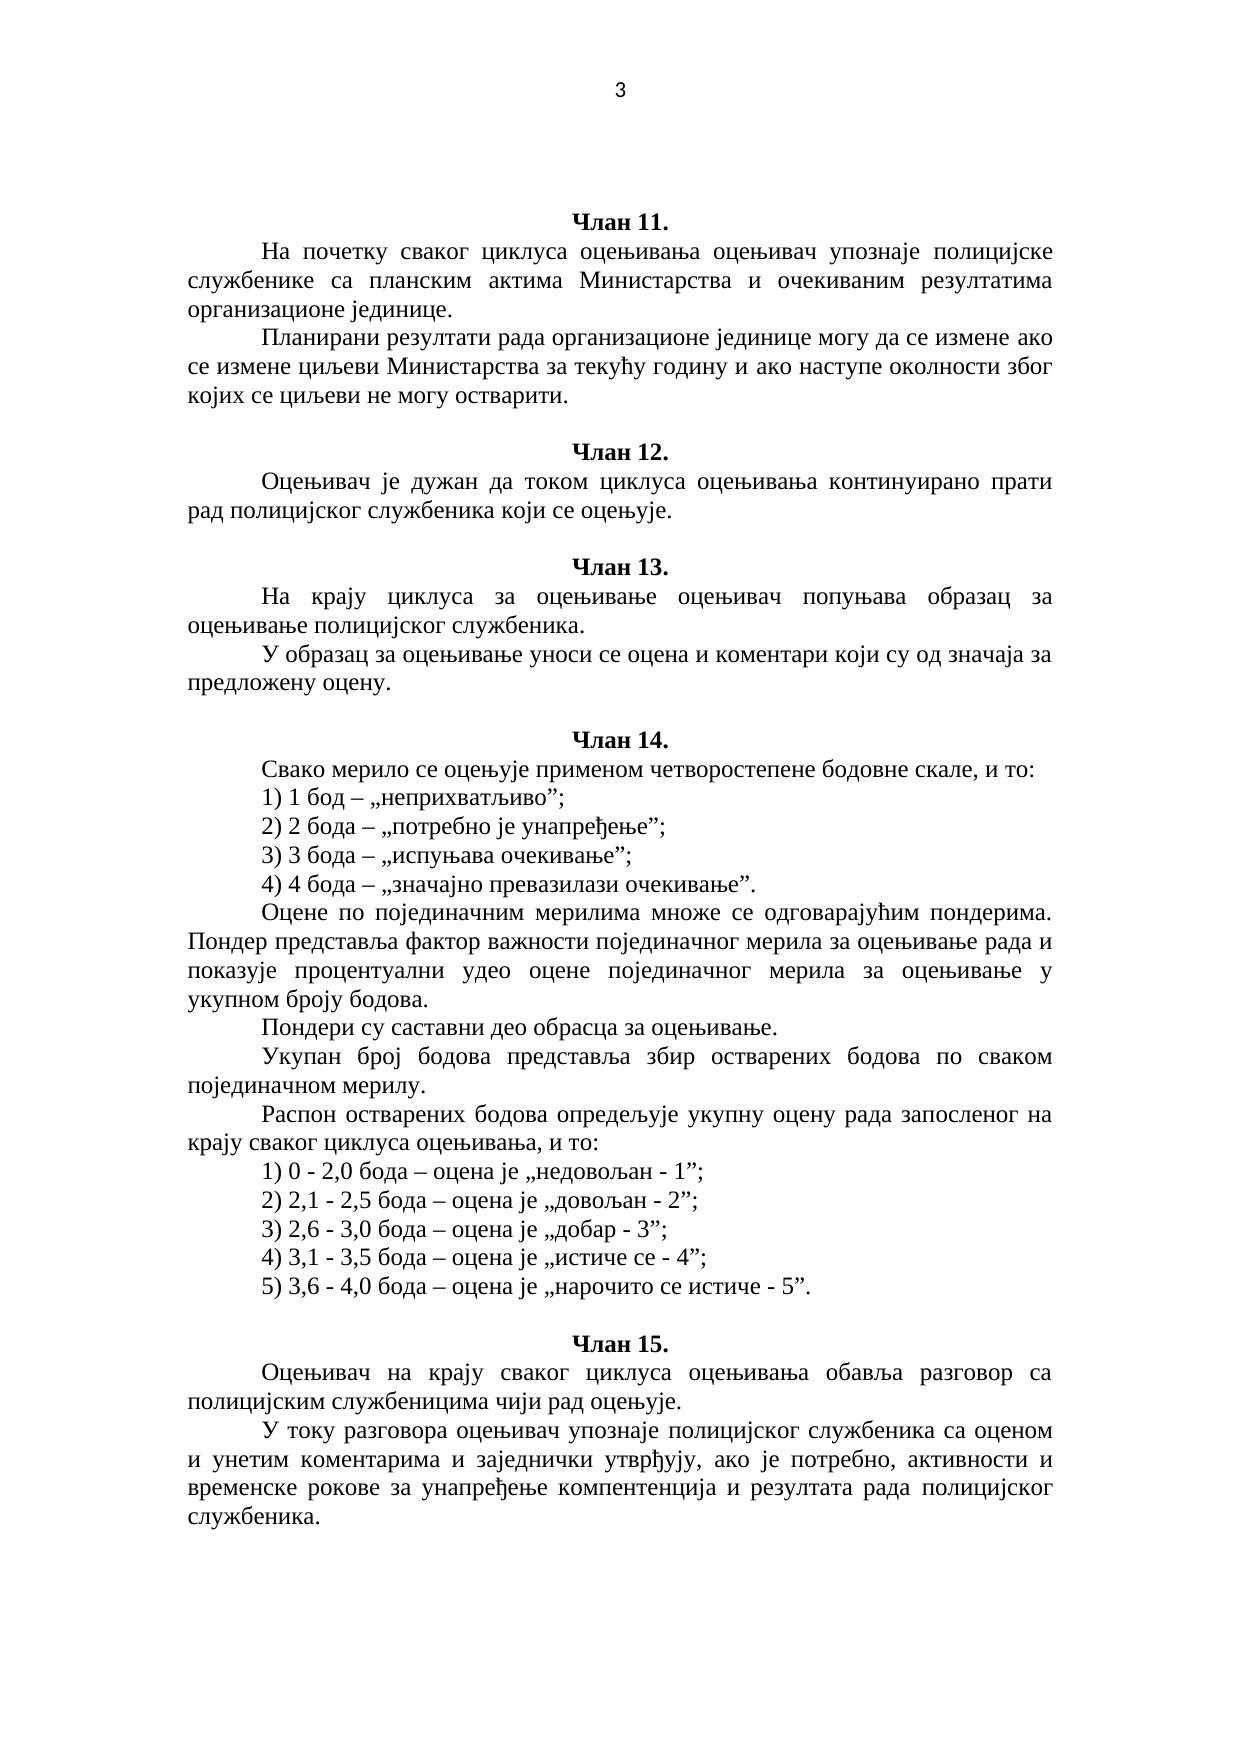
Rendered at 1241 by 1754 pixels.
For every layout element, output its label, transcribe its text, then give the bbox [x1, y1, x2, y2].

text Пондери су саставни део обрасца за оцењивање. [187, 1012, 1053, 1041]
text 1) 0 - 2,0 бода – оцена је „недовољан - 1”; [187, 1156, 1053, 1185]
text Члан 12. [187, 437, 1053, 466]
text 3) 3 бода – „испуњава очекивање”; [187, 840, 1053, 869]
text 1) 1 бод – „неприхватљиво”; [187, 782, 1053, 811]
text Свако мерило се оцењује применом четворостепене бодовне скале, и то: [187, 754, 1053, 782]
text Планирани резултати рада организационе јединице могу да се измене ако се измене циљеви Министарства за текућу годину и ако наступе околности због којих се циљеви не могу остварити. [187, 322, 1053, 409]
text Члан 15. [187, 1329, 1053, 1357]
text У току разговора оцењивач упознаје полицијског службеника са оценом и унетим коментарима и заједнички утврђују, ако је потребно, активности и временске рокове за унапређење компентенција и резултата рада полицијског службеника. [187, 1415, 1053, 1530]
text 4) 3,1 - 3,5 бода – оцена је „истиче се - 4”; [187, 1242, 1053, 1271]
text Члан 11. [187, 207, 1053, 236]
text Члан 13. [187, 552, 1053, 581]
text 2) 2,1 - 2,5 бода – оцена је „довољан - 2”; [187, 1185, 1053, 1214]
text 5) 3,6 - 4,0 бода – оцена је „нарочито се истиче - 5”. [187, 1271, 1053, 1300]
text Члан 14. [187, 725, 1053, 754]
text Укупан број бодова представља збир остварених бодова по сваком појединачном мерилу. [187, 1041, 1053, 1099]
text Оцене по појединачним мерилима множе се одговарајућим пондерима. Пондер представља фактор важности појединачног мерила за оцењивање рада и показује процентуални удео оцене појединачног мерила за оцењивање у укупном броју бодова. [187, 897, 1053, 1012]
text 2) 2 бода – „потребно је унапређење”; [187, 811, 1053, 840]
text 4) 4 бода – „значајно превазилази очекивање”. [187, 869, 1053, 897]
text На крају циклуса за оцењивање оцењивач попуњава образац за оцењивање полицијског службеника. [187, 581, 1053, 639]
text 3) 2,6 - 3,0 бода – оцена је „добар - 3”; [187, 1214, 1053, 1242]
text Распон остварених бодова опредељује укупну оцену рада запосленог на крају сваког циклуса оцењивања, и то: [187, 1099, 1053, 1156]
text Оцењивач је дужан да током циклуса оцењивања континуирано прати рад полицијског службеника који се оцењује. [187, 466, 1053, 524]
text На почетку сваког циклуса оцењивања оцењивач упознаје полицијске службенике са планским актима Министарства и очекиваним резултатима организационе јединице. [187, 236, 1053, 322]
text Оцењивач на крају сваког циклуса оцењивања обавља разговор са полицијским службеницима чији рад оцењује. [187, 1357, 1053, 1415]
text У образац за оцењивање уноси се оцена и коментари који су од значаја за предложену оцену. [187, 639, 1053, 696]
